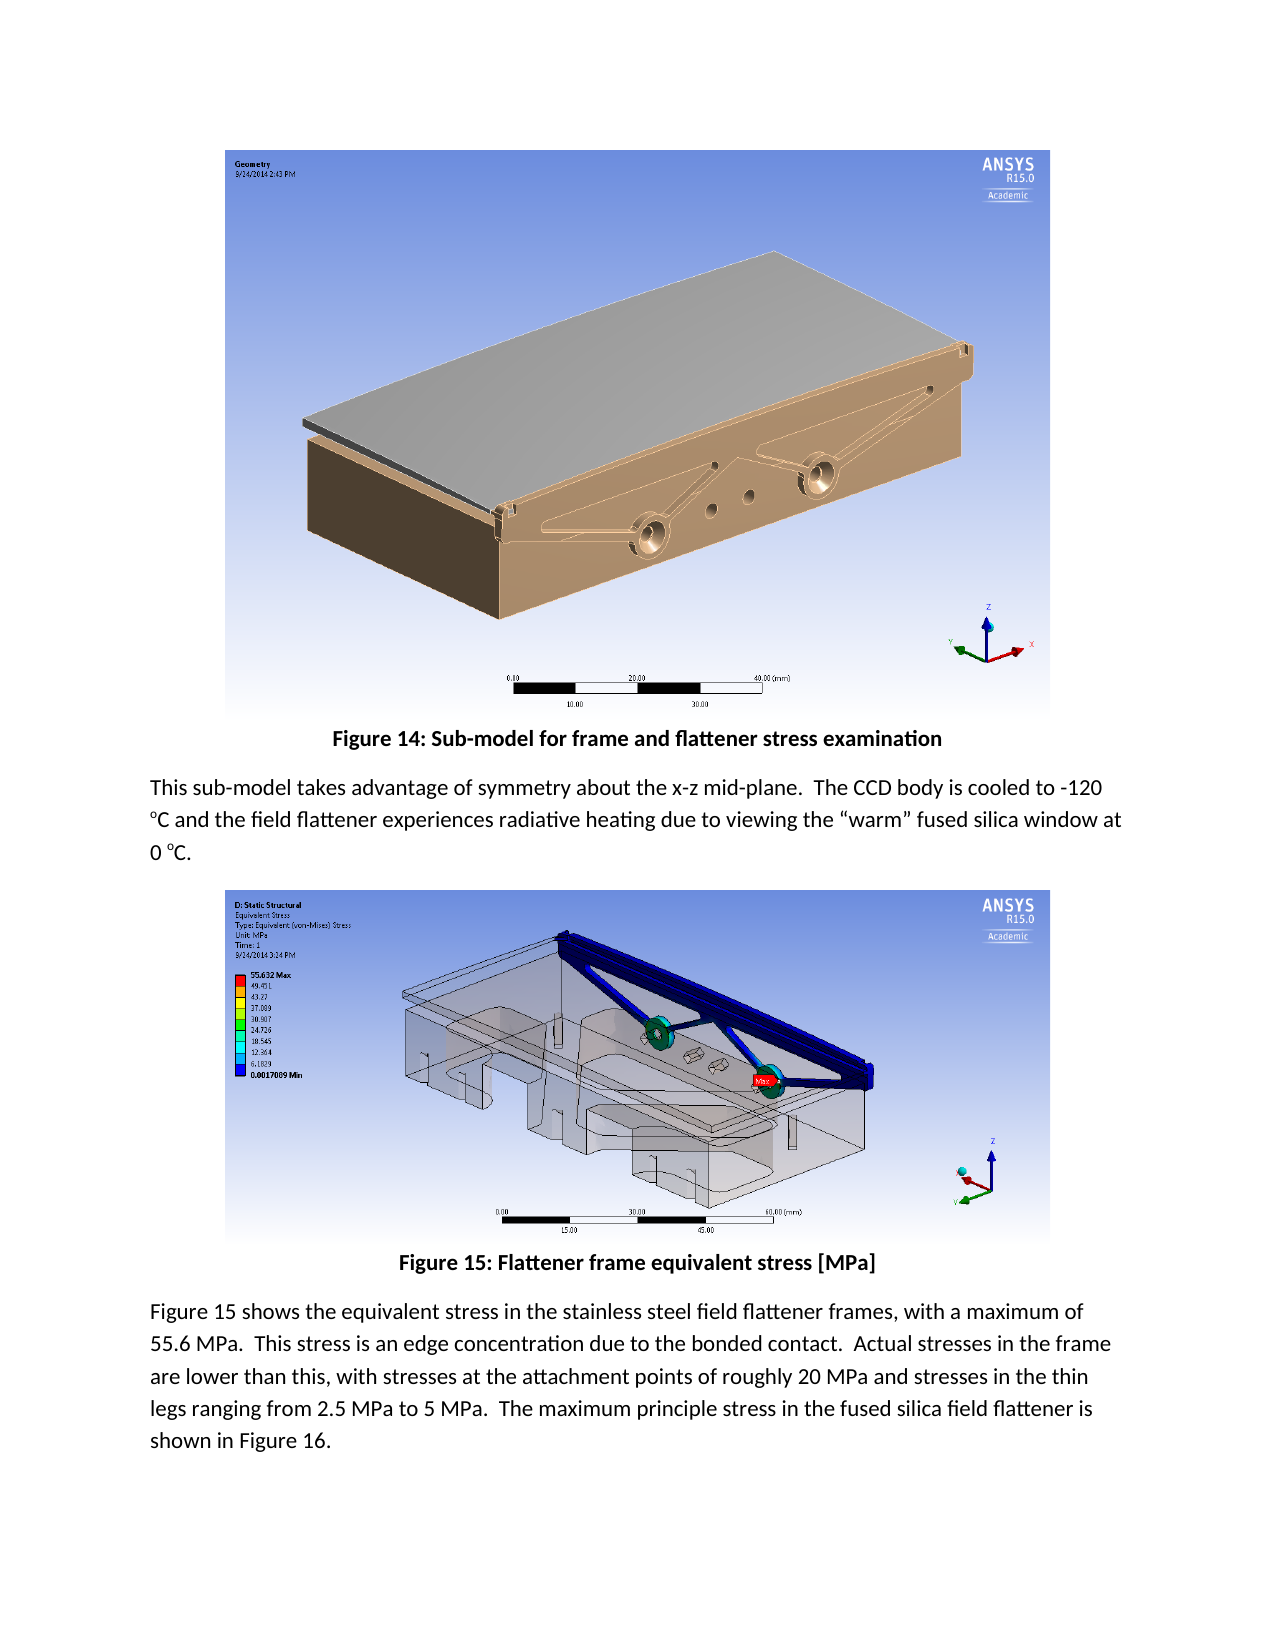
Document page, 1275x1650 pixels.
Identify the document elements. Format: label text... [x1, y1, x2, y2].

picture [225, 890, 1050, 1245]
text This sub-model takes advantage of symmetry about the x-z mid-plane. The CCD body is cooled to -120 oC and the field flattener experiences radiative heating due to viewing the “warm” fused silica window at 0 oC. [150, 773, 1125, 866]
text Figure 15: Flattener frame equivalent stress [MPa] [150, 1248, 1125, 1277]
text Figure 14: Sub-model for frame and flattener stress examination [150, 724, 1125, 752]
picture [225, 150, 1050, 721]
text Figure 15 shows the equivalent stress in the stainless steel field flattener frames, with a maximum of 55.6 MPa. This stress is an edge concentration due to the bonded contact. Actual stresses in the frame are lower than this, with stresses at the attachment points of roughly 20 MPa and stresses in the thin legs ranging from 2.5 MPa to 5 MPa. The maximum principle stress in the fused silica field flattener is shown in Figure 16. [150, 1297, 1125, 1454]
